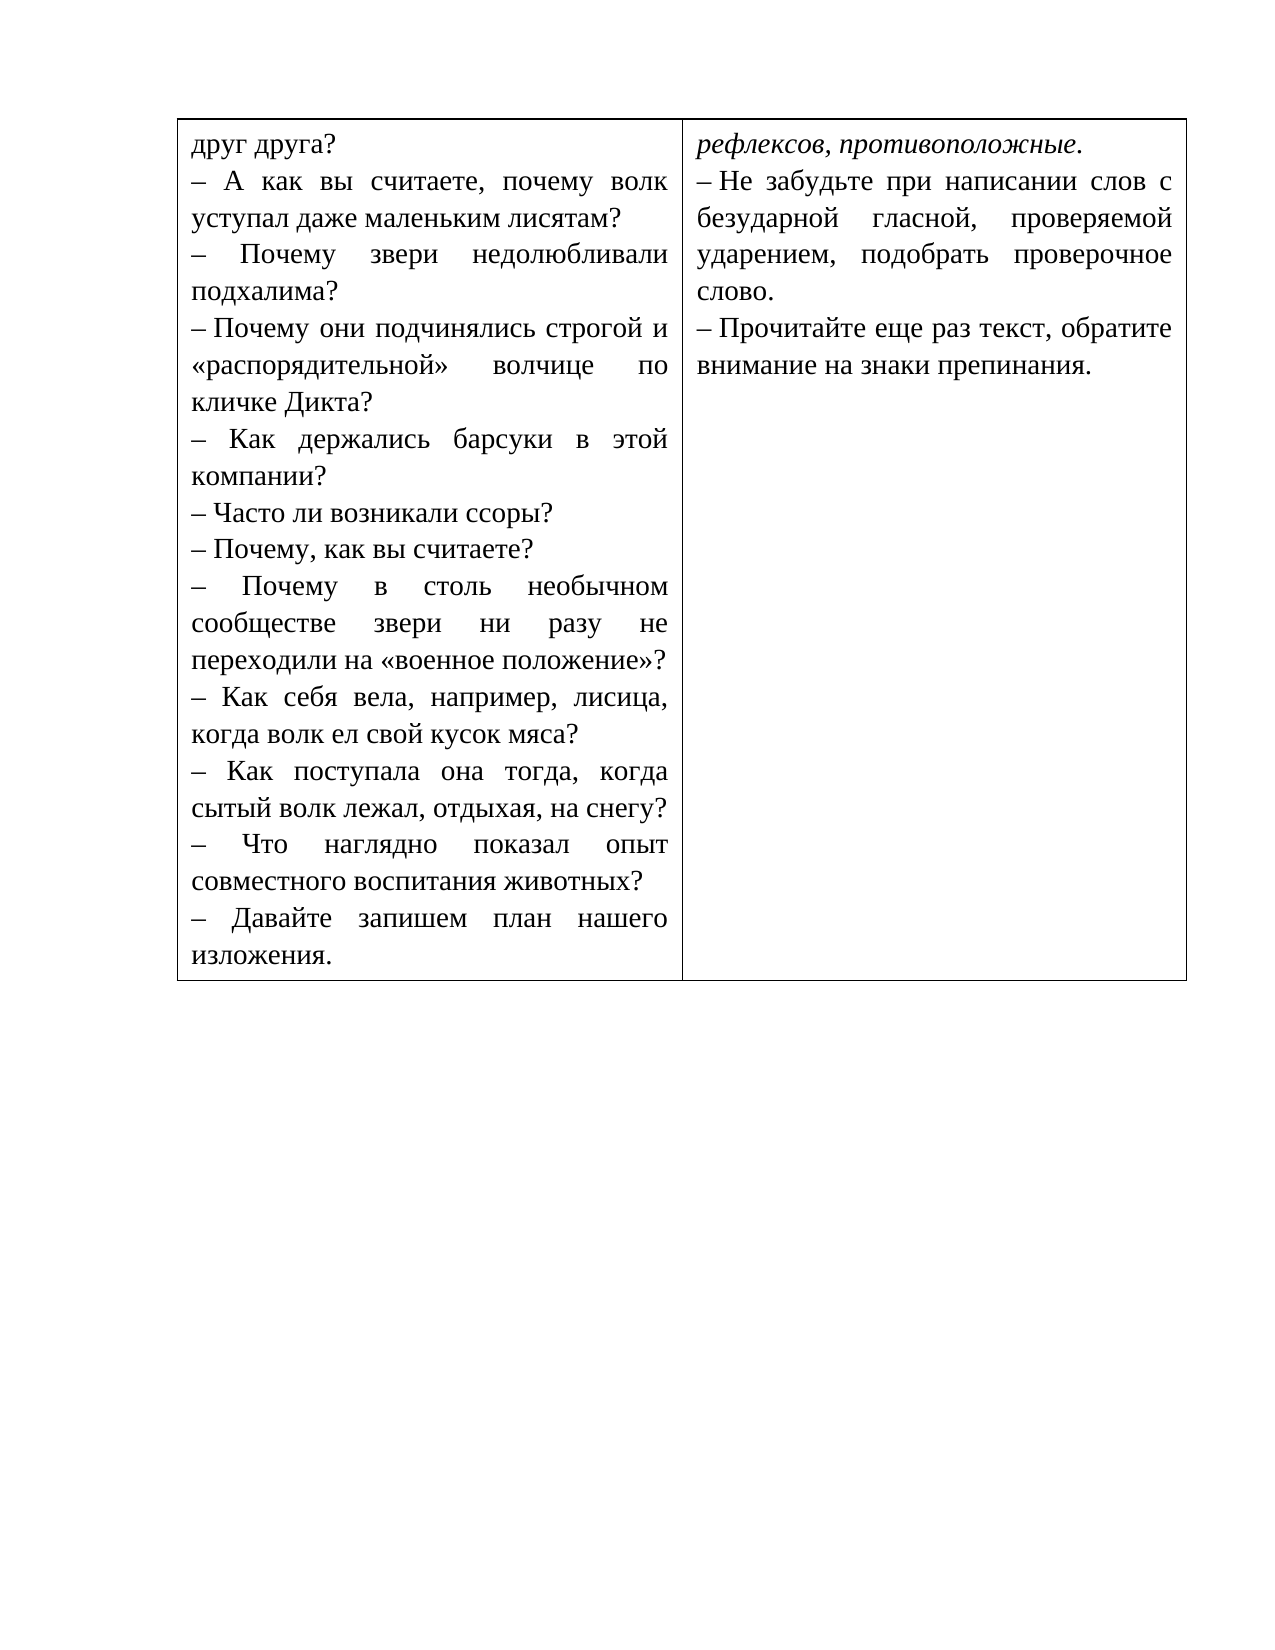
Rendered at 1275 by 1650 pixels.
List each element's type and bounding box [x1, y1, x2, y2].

table_header [178, 120, 682, 979]
table_header [683, 120, 1186, 979]
